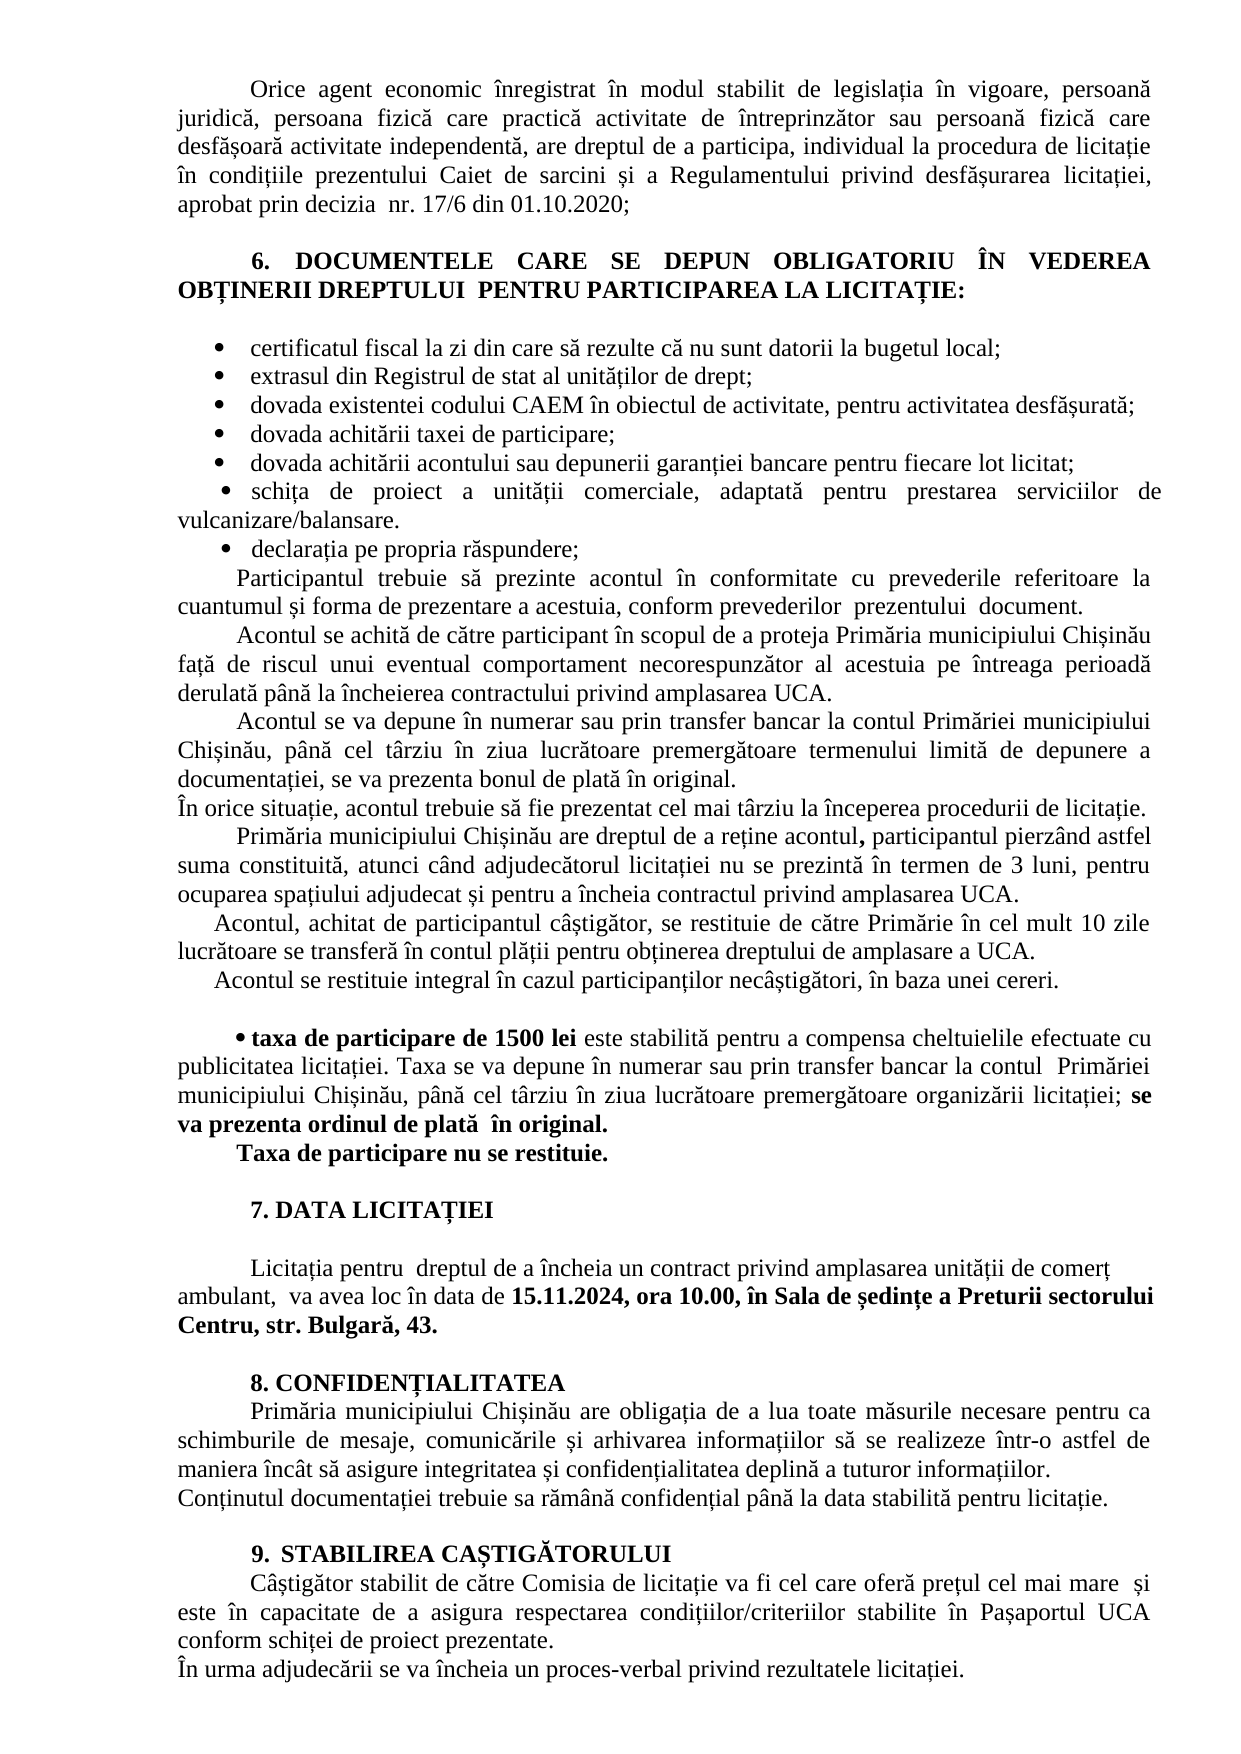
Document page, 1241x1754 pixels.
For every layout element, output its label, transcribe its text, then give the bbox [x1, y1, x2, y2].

text Acontul se achită de către participant în scopul de a proteja Primăria municipiului Chișinău față de riscul unui eventual comportament necorespunzător al acestuia pe întreaga perioadă derulată până la încheierea contractului privind amplasarea UCA. [177, 620, 1152, 706]
text Câștigător stabilit de către Comisia de licitație va fi cel care oferă prețul cel mai mare și este în capacitate de a asigura respectarea condițiilor/criteriilor stabilite în Pașaportul UCA conform schiței de proiect prezentate. [177, 1568, 1152, 1654]
text Conținutul documentației trebuie sa rămână confidențial până la data stabilită pentru licitație. [177, 1483, 1152, 1511]
text Acontul se restituie integral în cazul participanților necâștigători, în baza unei cereri. [177, 965, 1152, 994]
list dovada achitării acontului sau depunerii garanției bancare pentru fiecare lot licitat; [215, 448, 1162, 476]
text În orice situație, acontul trebuie să fie prezentat cel mai târziu la începerea procedurii de licitație. [177, 793, 1152, 821]
list schița de proiect a unității comerciale, adaptată pentru prestarea serviciilor de vulcanizare/balansare. [177, 476, 1162, 534]
list taxa de participare de 1500 lei este stabilită pentru a compensa cheltuielile efectuate cu publicitatea licitației. Taxa se va depune în numerar sau prin transfer bancar la contul Primăriei municipiului Chișinău, până cel târziu în ziua lucrătoare premergătoare organizării licitației; se va prezenta ordinul de plată în original. [177, 1023, 1152, 1138]
text Primăria municipiului Chișinău are obligația de a lua toate măsurile necesare pentru ca schimburile de mesaje, comunicările și arhivarea informațiilor să se realizeze într-o astfel de maniera încât să asigure integritatea și confidențialitatea deplină a tuturor informațiilor. [177, 1396, 1152, 1483]
list STABILIREA CAȘTIGĂTORULUI [251, 1539, 1152, 1568]
text Acontul, achitat de participantul câștigător, se restituie de către Primărie în cel mult 10 zile lucrătoare se transferă în contul plății pentru obținerea dreptului de amplasare a UCA. [177, 908, 1152, 965]
list certificatul fiscal la zi din care să rezulte că nu sunt datorii la bugetul local; [215, 333, 1152, 361]
list declarația pe propria răspundere; [177, 534, 1162, 563]
list dovada existentei codului CAEM în obiectul de activitate, pentru activitatea desfășurată; [215, 390, 1152, 419]
text 8. CONFIDENȚIALITATEA [250, 1368, 1152, 1396]
text Acontul se va depune în numerar sau prin transfer bancar la contul Primăriei municipiului Chișinău, până cel târziu în ziua lucrătoare premergătoare termenului limită de depunere a documentației, se va prezenta bonul de plată în original. [177, 706, 1152, 793]
text Participantul trebuie să prezinte acontul în conformitate cu prevederile referitoare la cuantumul și forma de prezentare a acestuia, conform prevederilor prezentului document. [177, 563, 1152, 620]
text Taxa de participare nu se restituie. [177, 1138, 1152, 1166]
text În urma adjudecării se va încheia un proces-verbal privind rezultatele licitației. [177, 1654, 1152, 1683]
list dovada achitării taxei de participare; [215, 419, 1162, 448]
text Orice agent economic înregistrat în modul stabilit de legislația în vigoare, persoană juridică, persoana fizică care practică activitate de întreprinzător sau persoană fizică care desfășoară activitate independentă, are dreptul de a participa, individual la procedura de licitație în condițiile prezentului Caiet de sarcini și a Regulamentului privind desfășurarea licitației, aprobat prin decizia nr. 17/6 din 01.10.2020; [177, 74, 1152, 218]
list extrasul din Registrul de stat al unităților de drept; [215, 361, 1152, 390]
text Primăria municipiului Chișinău are dreptul de a reține acontul, participantul pierzând astfel suma constituită, atunci când adjudecătorul licitației nu se prezintă în termen de 3 luni, pentru ocuparea spațiului adjudecat și pentru a încheia contractul privind amplasarea UCA. [177, 821, 1152, 908]
text Licitația pentru dreptul de a încheia un contract privind amplasarea unității de comerț ambulant, va avea loc în data de 15.11.2024, ora 10.00, în Sala de ședințe a Preturii sectorului Centru, str. Bulgară, 43. [177, 1253, 1189, 1339]
text 7. DATA LICITAȚIEI [250, 1195, 1152, 1224]
list DOCUMENTELE CARE SE DEPUN OBLIGATORIU ÎN VEDEREA OBȚINERII DREPTULUI PENTRU PARTICIPAREA LA LICITAȚIE: [177, 246, 1152, 304]
